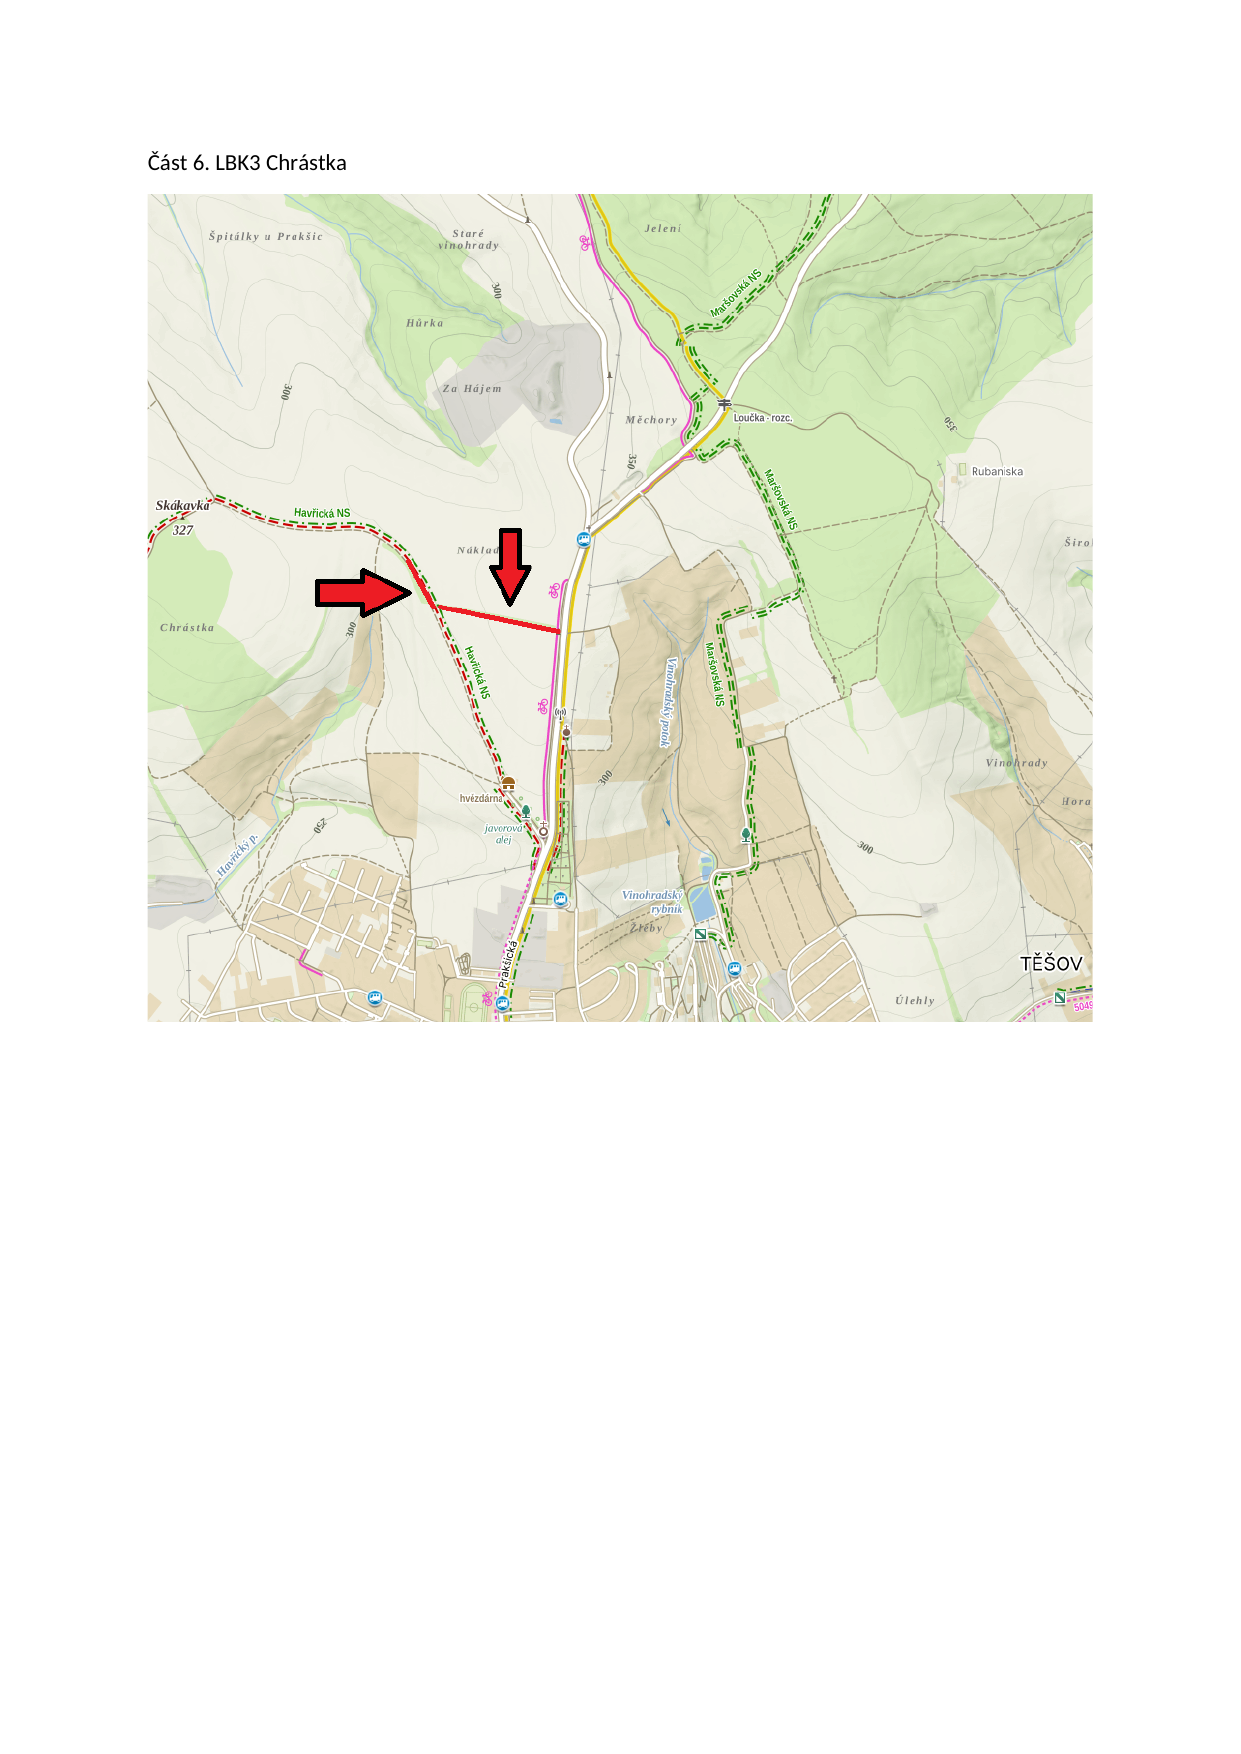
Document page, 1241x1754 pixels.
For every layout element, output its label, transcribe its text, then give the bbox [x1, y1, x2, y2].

text Část 6. LBK3 Chrástka [148, 148, 1093, 176]
picture [147, 194, 1093, 1022]
